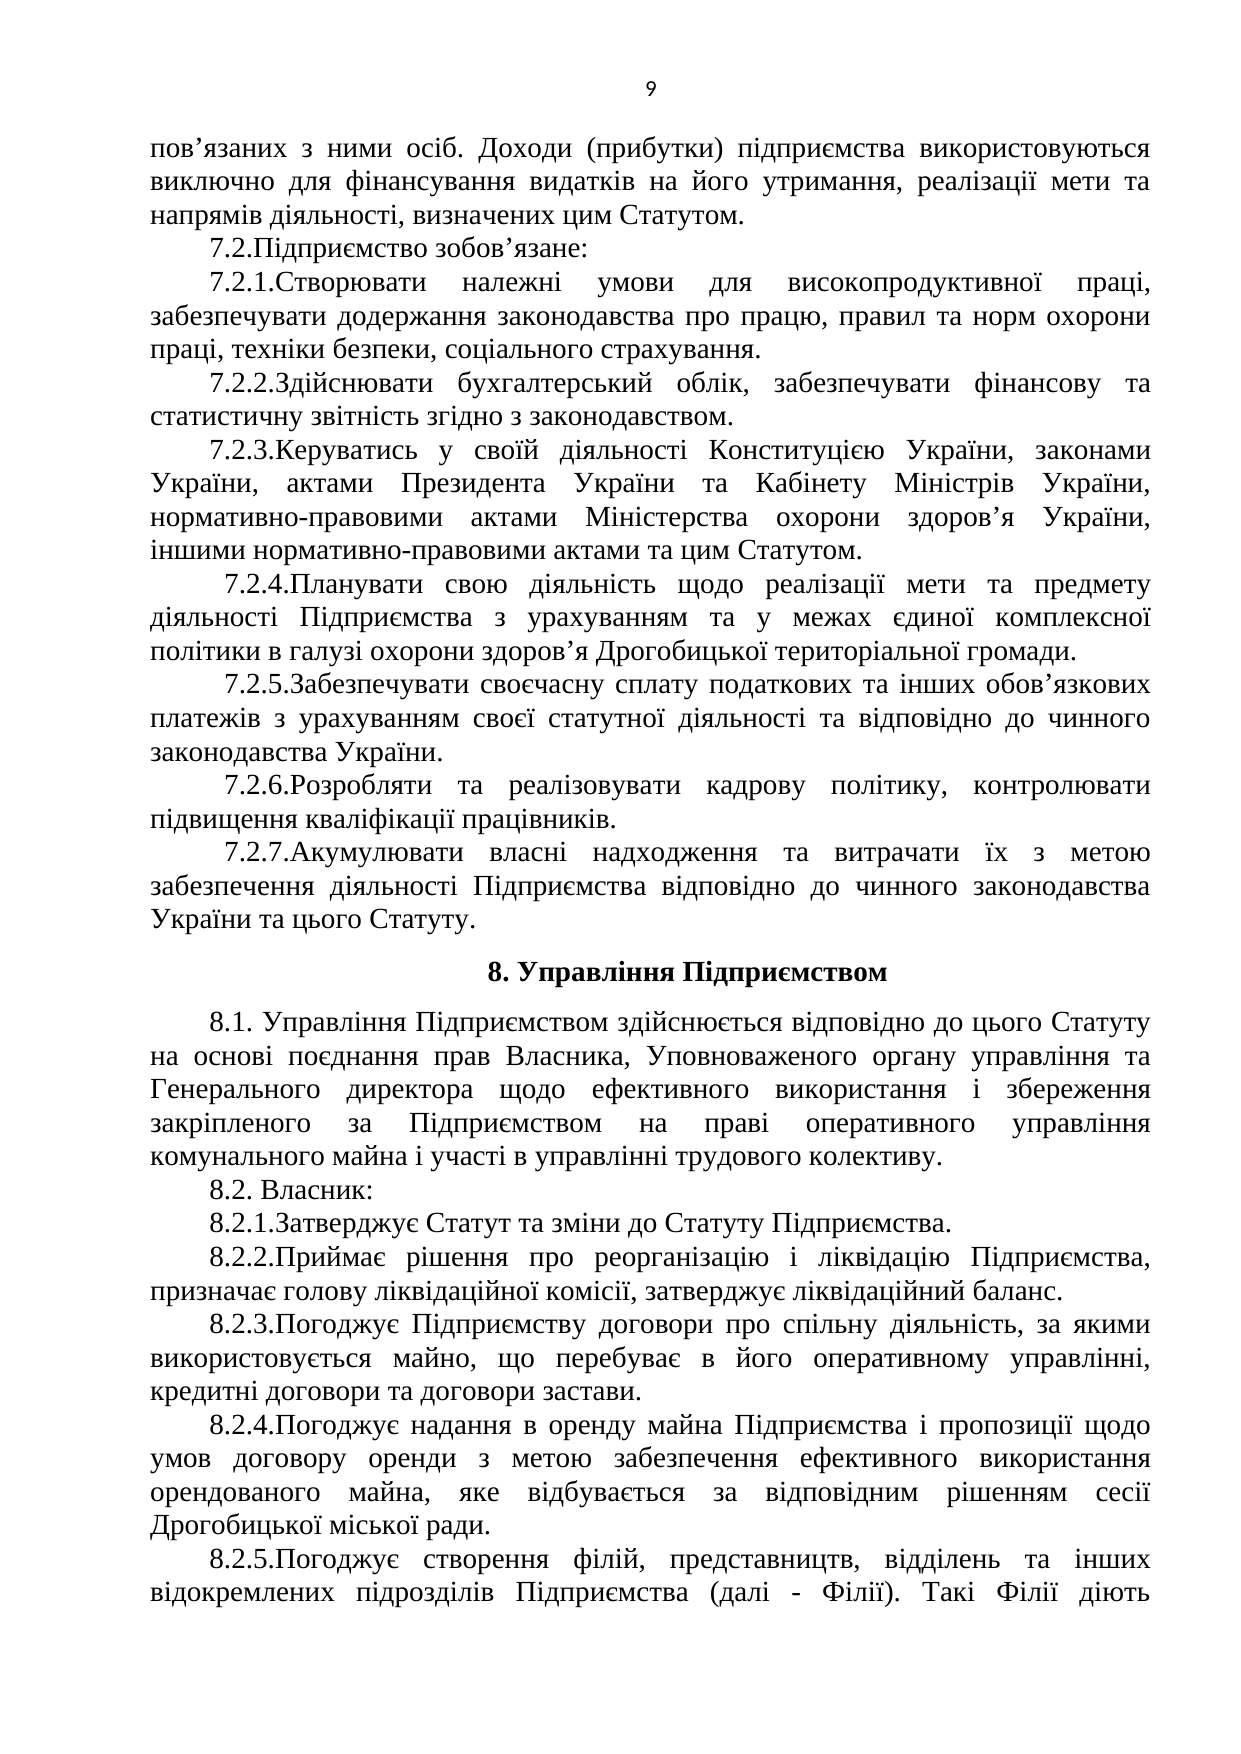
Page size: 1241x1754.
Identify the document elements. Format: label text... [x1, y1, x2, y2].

text 8.2.3.Погоджує Підприємству договори про спільну діяльність, за якими використовується майно, що перебуває в його оперативному управлінні, кредитні договори та договори застави. [150, 1306, 1152, 1407]
text 7.2.7.Акумулювати власні надходження та витрачати їх з метою забезпечення діяльності Підприємства відповідно до чинного законодавства України та цього Статуту. [150, 834, 1152, 935]
text 7.2.Підприємство зобов’язане: [150, 231, 1152, 264]
text 8.2.2.Приймає рішення про реорганізацію і ліквідацію Підприємства, призначає голову ліквідаційної комісії, затверджує ліквідаційний баланс. [150, 1239, 1152, 1306]
text 7.2.4.Планувати свою діяльність щодо реалізації мети та предмету діяльності Підприємства з урахуванням та у межах єдиної комплексної політики в галузі охорони здоров’я Дрогобицької територіальної громади. [150, 566, 1152, 667]
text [150, 1541, 1152, 1608]
text 8.2. Власник: [150, 1172, 1152, 1206]
text 8.1. Управління Підприємством здійснюється відповідно до цього Статуту на основі поєднання прав Власника, Уповноваженого органу управління та Генерального директора щодо ефективного використання і збереження закріпленого за Підприємством на праві оперативного управління комунального майна і участі в управлінні трудового колективу. [150, 1004, 1152, 1172]
text 8.2.4.Погоджує надання в оренду майна Підприємства і пропозиції щодо умов договору оренди з метою забезпечення ефективного використання орендованого майна, яке відбувається за відповідним рішенням сесії Дрогобицької міської ради. [150, 1407, 1152, 1541]
text 8.2.1.Затверджує Статут та зміни до Статуту Підприємства. [150, 1206, 1152, 1239]
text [150, 130, 1152, 231]
text 7.2.6.Розробляти та реалізовувати кадрову політику, контролювати підвищення кваліфікації працівників. [150, 767, 1152, 834]
text 7.2.5.Забезпечувати своєчасну сплату податкових та інших обов’язкових платежів з урахуванням своєї статутної діяльності та відповідно до чинного законодавства України. [150, 667, 1152, 767]
text 7.2.2.Здійснювати бухгалтерський облік, забезпечувати фінансову та статистичну звітність згідно з законодавством. [150, 365, 1152, 432]
text 8. Управління Підприємством [150, 954, 1152, 988]
text 7.2.3.Керуватись у своїй діяльності Конституцією України, законами України, актами Президента України та Кабінету Міністрів України, нормативно-правовими актами Міністерства охорони здоров’я України, іншими нормативно-правовими актами та цим Статутом. [150, 432, 1152, 566]
text 7.2.1.Створювати належні умови для високопродуктивної праці, забезпечувати додержання законодавства про працю, правил та норм охорони праці, техніки безпеки, соціального страхування. [150, 264, 1152, 365]
